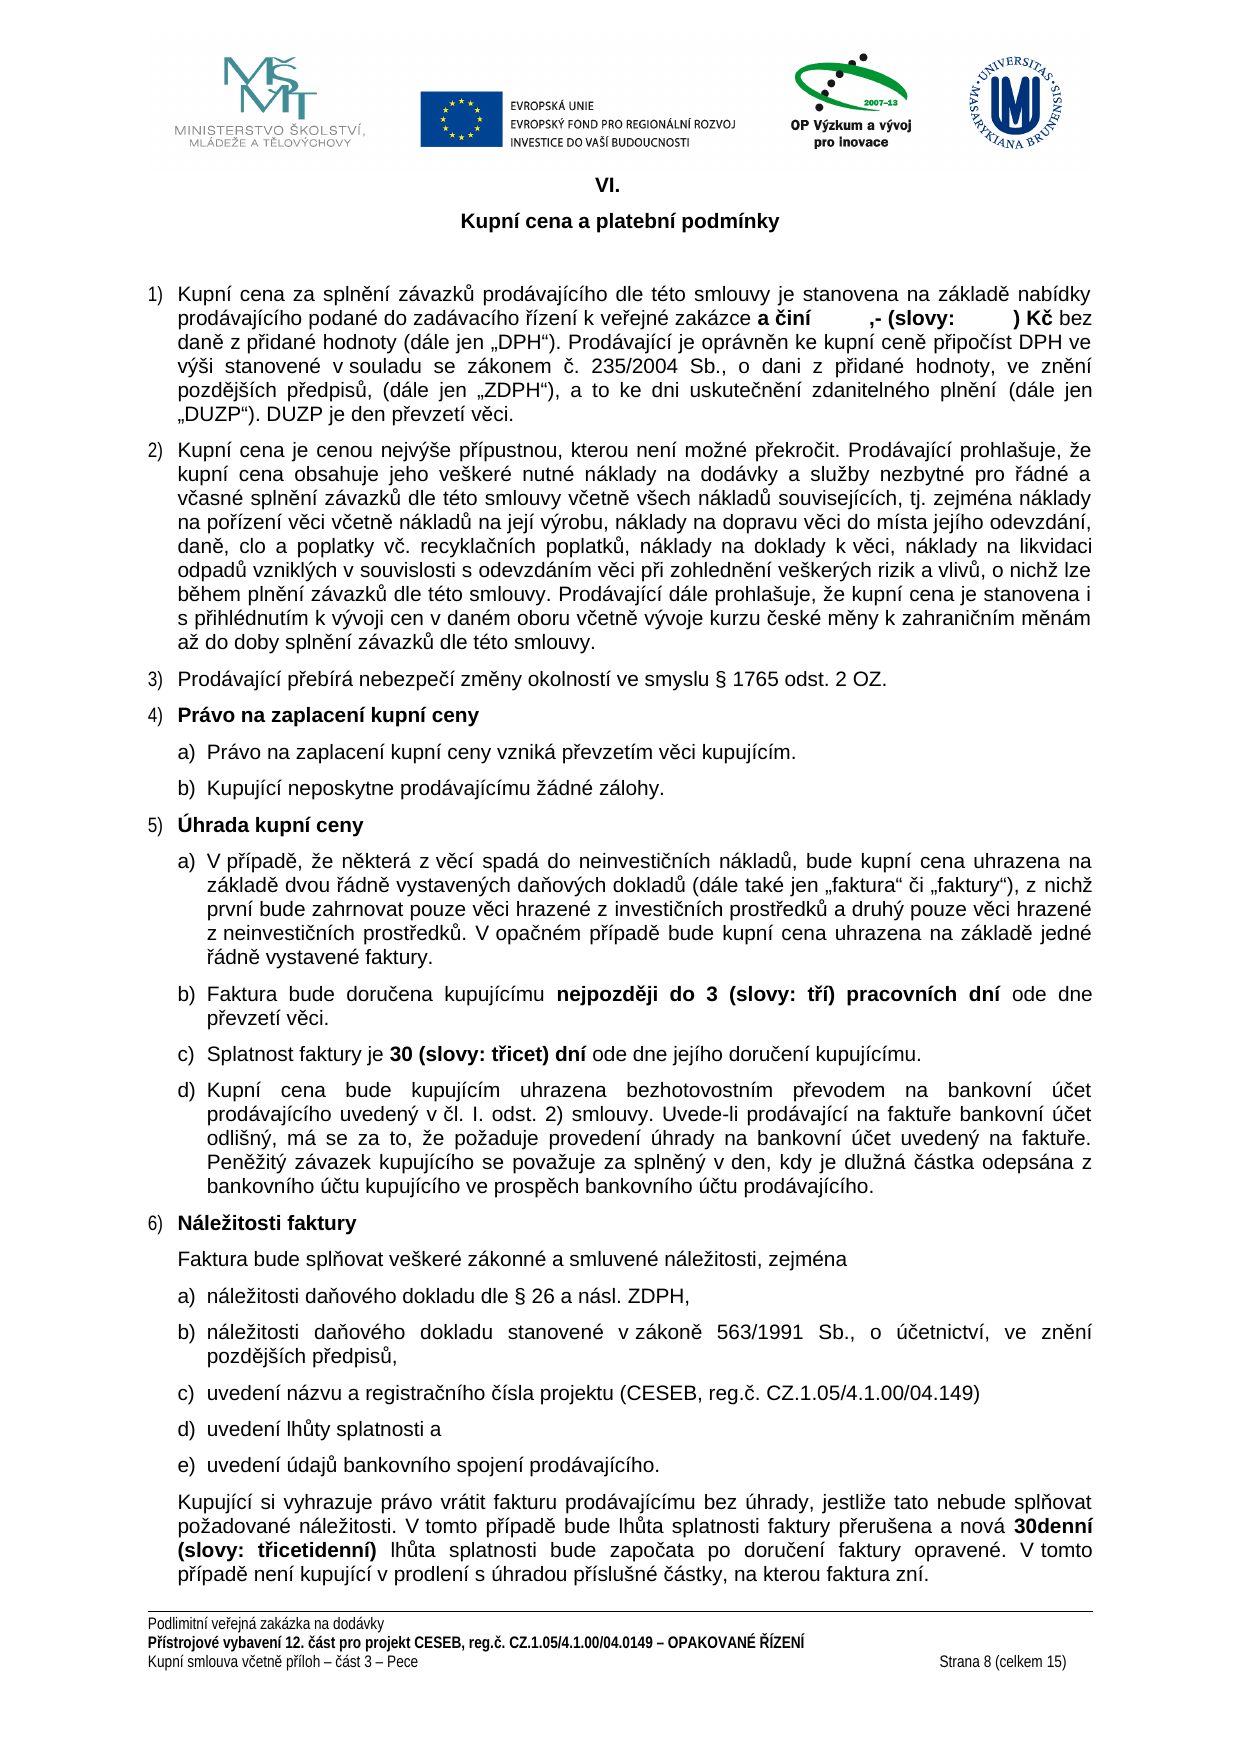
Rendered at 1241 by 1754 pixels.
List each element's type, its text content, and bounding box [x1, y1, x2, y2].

text Faktura bude splňovat veškeré zákonné a smluvené náležitosti, zejména [177, 1247, 1093, 1271]
list uvedení lhůty splatnosti a [177, 1417, 1093, 1441]
list náležitosti daňového dokladu stanovené v zákoně 563/1991 Sb., o účetnictví, ve znění pozdějších předpisů, [177, 1320, 1093, 1368]
list Faktura bude doručena kupujícímu nejpozději do 3 (slovy: tří) pracovních dní ode dne převzetí věci. [177, 981, 1093, 1029]
text Kupující si vyhrazuje právo vrátit fakturu prodávajícímu bez úhrady, jestliže tato nebude splňovat požadované náležitosti. V tomto případě bude lhůta splatnosti faktury přerušena a nová 30denní (slovy: třicetidenní) lhůta splatnosti bude započata po doručení faktury opravené. V tomto případě není kupující v prodlení s úhradou příslušné částky, na kterou faktura zní. [177, 1490, 1093, 1586]
list Kupní cena je cenou nejvýše přípustnou, kterou není možné překročit. Prodávající prohlašuje, že kupní cena obsahuje jeho veškeré nutné náklady na dodávky a služby nezbytné pro řádné a včasné splnění závazků dle této smlouvy včetně všech nákladů souvisejících, tj. zejména náklady na pořízení věci včetně nákladů na její výrobu, náklady na dopravu věci do místa jejího odevzdání, daně, clo a poplatky vč. recyklačních poplatků, náklady na doklady k věci, náklady na likvidaci odpadů vzniklých v souvislosti s odevzdáním věci při zohlednění veškerých rizik a vlivů, o nichž lze během plnění závazků dle této smlouvy. Prodávající dále prohlašuje, že kupní cena je stanovena i s přihlédnutím k vývoji cen v daném oboru včetně vývoje kurzu české měny k zahraničním měnám až do doby splnění závazků dle této smlouvy. [148, 438, 1093, 654]
list uvedení názvu a registračního čísla projektu (CESEB, reg.č. CZ.1.05/4.1.00/04.149) [177, 1380, 1093, 1404]
list Prodávající přebírá nebezpečí změny okolností ve smyslu § 1765 odst. 2 OZ. [148, 666, 1093, 691]
list Právo na zaplacení kupní ceny [148, 703, 1093, 727]
list Právo na zaplacení kupní ceny vzniká převzetím věci kupujícím. [177, 739, 1093, 763]
list V případě, že některá z věcí spadá do neinvestičních nákladů, bude kupní cena uhrazena na základě dvou řádně vystavených daňových dokladů (dále také jen „faktura“ či „faktury“), z nichž první bude zahrnovat pouze věci hrazené z investičních prostředků a druhý pouze věci hrazené z neinvestičních prostředků. V opačném případě bude kupní cena uhrazena na základě jedné řádně vystavené faktury. [177, 849, 1093, 969]
list Kupní cena za splnění závazků prodávajícího dle této smlouvy je stanovena na základě nabídky prodávajícího podané do zadávacího řízení k veřejné zakázce a činí ,- (slovy: ) Kč bez daně z přidané hodnoty (dále jen „DPH“). Prodávající je oprávněn ke kupní ceně připočíst DPH ve výši stanovené v souladu se zákonem č. 235/2004 Sb., o dani z přidané hodnoty, ve znění pozdějších předpisů, (dále jen „ZDPH“), a to ke dni uskutečnění zdanitelného plnění (dále jen „DUZP“). DUZP je den převzetí věci. [148, 282, 1093, 426]
text Kupní cena a platební podmínky [148, 209, 1093, 233]
picture [147, 29, 1092, 173]
list náležitosti daňového dokladu dle § 26 a násl. ZDPH, [177, 1283, 1093, 1307]
list Kupující neposkytne prodávajícímu žádné zálohy. [177, 776, 1093, 800]
list Úhrada kupní ceny [148, 812, 1093, 837]
list Náležitosti faktury [148, 1211, 1093, 1234]
list uvedení údajů bankovního spojení prodávajícího. [177, 1453, 1093, 1477]
list Kupní cena bude kupujícím uhrazena bezhotovostním převodem na bankovní účet prodávajícího uvedený v čl. I. odst. 2) smlouvy. Uvede-li prodávající na faktuře bankovní účet odlišný, má se za to, že požaduje provedení úhrady na bankovní účet uvedený na faktuře. Peněžitý závazek kupujícího se považuje za splněný v den, kdy je dlužná částka odepsána z bankovního účtu kupujícího ve prospěch bankovního účtu prodávajícího. [177, 1078, 1093, 1198]
list Splatnost faktury je 30 (slovy: třicet) dní ode dne jejího doručení kupujícímu. [177, 1042, 1093, 1066]
